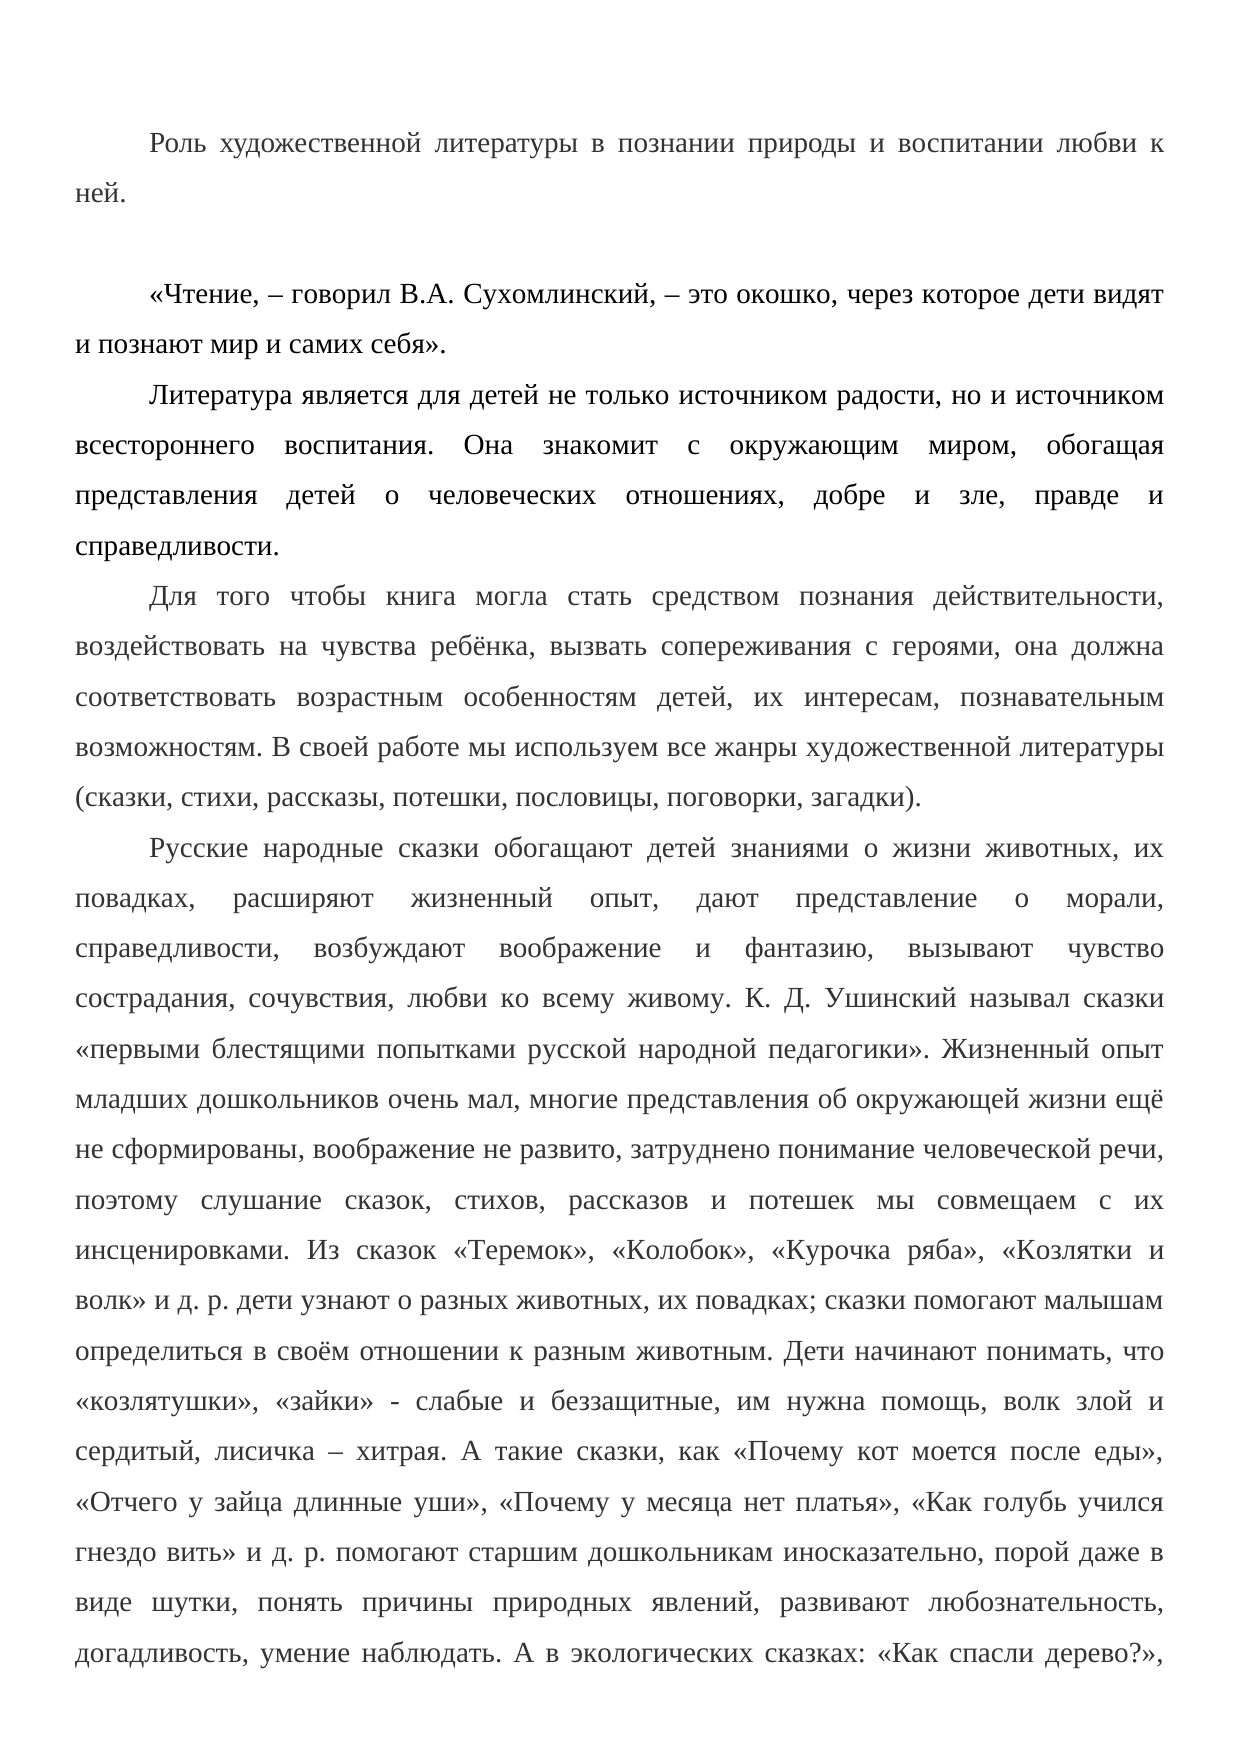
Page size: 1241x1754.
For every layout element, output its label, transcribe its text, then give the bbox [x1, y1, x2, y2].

text Литература является для детей не только источником радости, но и источником всестороннего воспитания. Она знакомит с окружающим миром, обогащая представления детей о человеческих отношениях, добре и зле, правде и справедливости. [75, 377, 1165, 561]
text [75, 830, 1165, 1668]
text Для того чтобы книга могла стать средством познания действительности, воздействовать на чувства ребёнка, вызвать сопереживания с героями, она должна соответствовать возрастным особенностям детей, их интересам, познавательным возможностям. В своей работе мы используем все жанры художественной литературы (сказки, стихи, рассказы, потешки, пословицы, поговорки, загадки). [75, 578, 1165, 813]
text «Чтение, – говорил В.А. Сухомлинский, – это окошко, через которое дети видят и познают мир и самих себя». [75, 276, 1165, 360]
text Роль художественной литературы в познании природы и воспитании любви к ней. [75, 125, 1165, 209]
